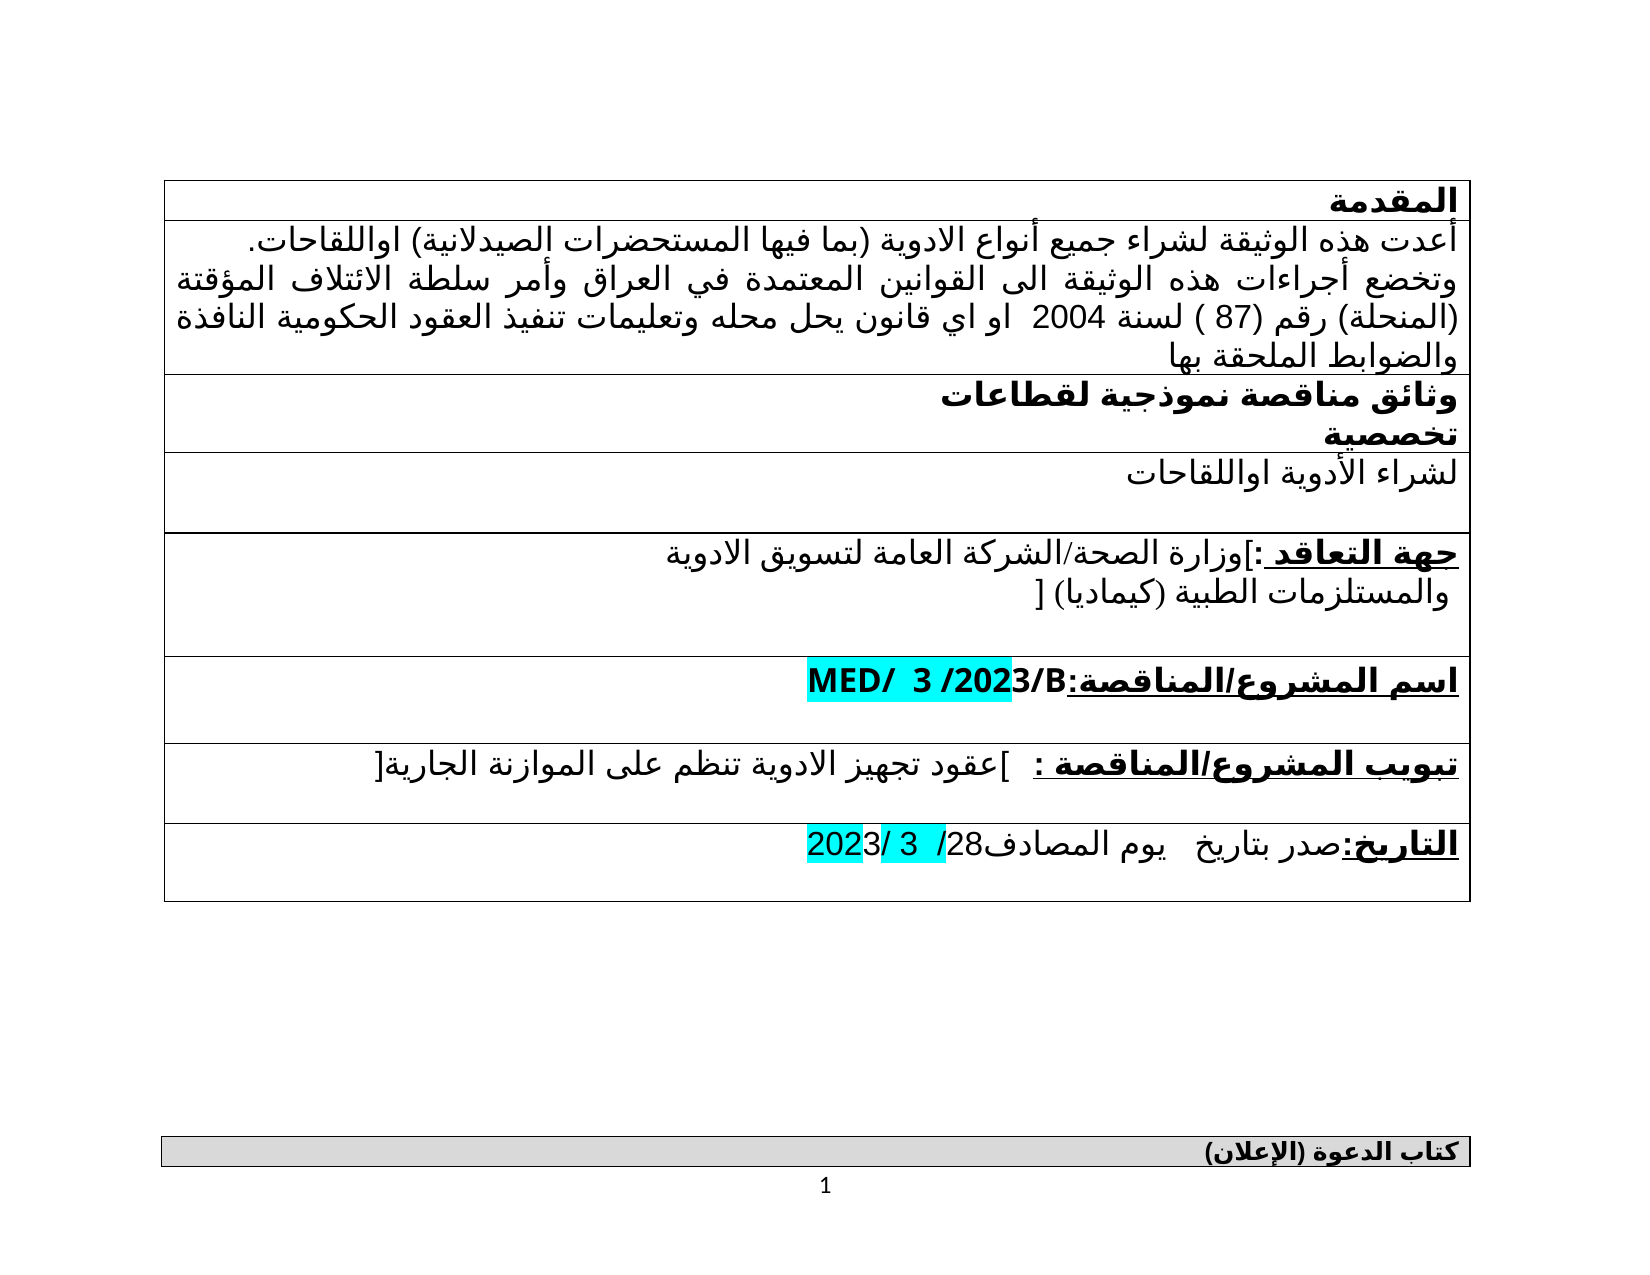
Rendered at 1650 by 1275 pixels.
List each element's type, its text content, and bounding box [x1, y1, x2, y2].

table_cell التاريخ:صدر بتاريخ يوم المصادف28/ 3 /2023 [165, 824, 1469, 901]
table_header المقدمة [165, 181, 1469, 219]
table_cell اسم المشروع/المناقصة:MED/ 3 /2023/B [165, 657, 1469, 743]
table_cell وثائق مناقصة نموذجية لقطاعات تخصصية [165, 375, 1469, 452]
table_cell أعدت هذه الوثيقة لشراء جميع أنواع الادوية (بما فيها المستحضرات الصيدلانية) اواللقاحات. وتخضع أجراءات هذه الوثيقة الى القوانين المعتمدة في العراق وأمر سلطة الائتلاف المؤقتة (المنحلة) رقم (87 ) لسنة 2004 او اي قانون يحل محله وتعليمات تنفيذ العقود الحكومية النافذة والضوابط الملحقة بها [165, 221, 1469, 374]
table_cell تبويب المشروع/المناقصة : ]عقود تجهيز الادوية تنظم على الموازنة الجارية[ [165, 744, 1469, 823]
table_cell جهة التعاقد :]وزارة الصحة/الشركة العامة لتسويق الادوية والمستلزمات الطبية (كيماديا) [ [165, 534, 1469, 656]
table_cell لشراء الأدوية اواللقاحات [165, 453, 1469, 532]
table_header كتاب الدعوة (الإعلان) [162, 1137, 1469, 1166]
